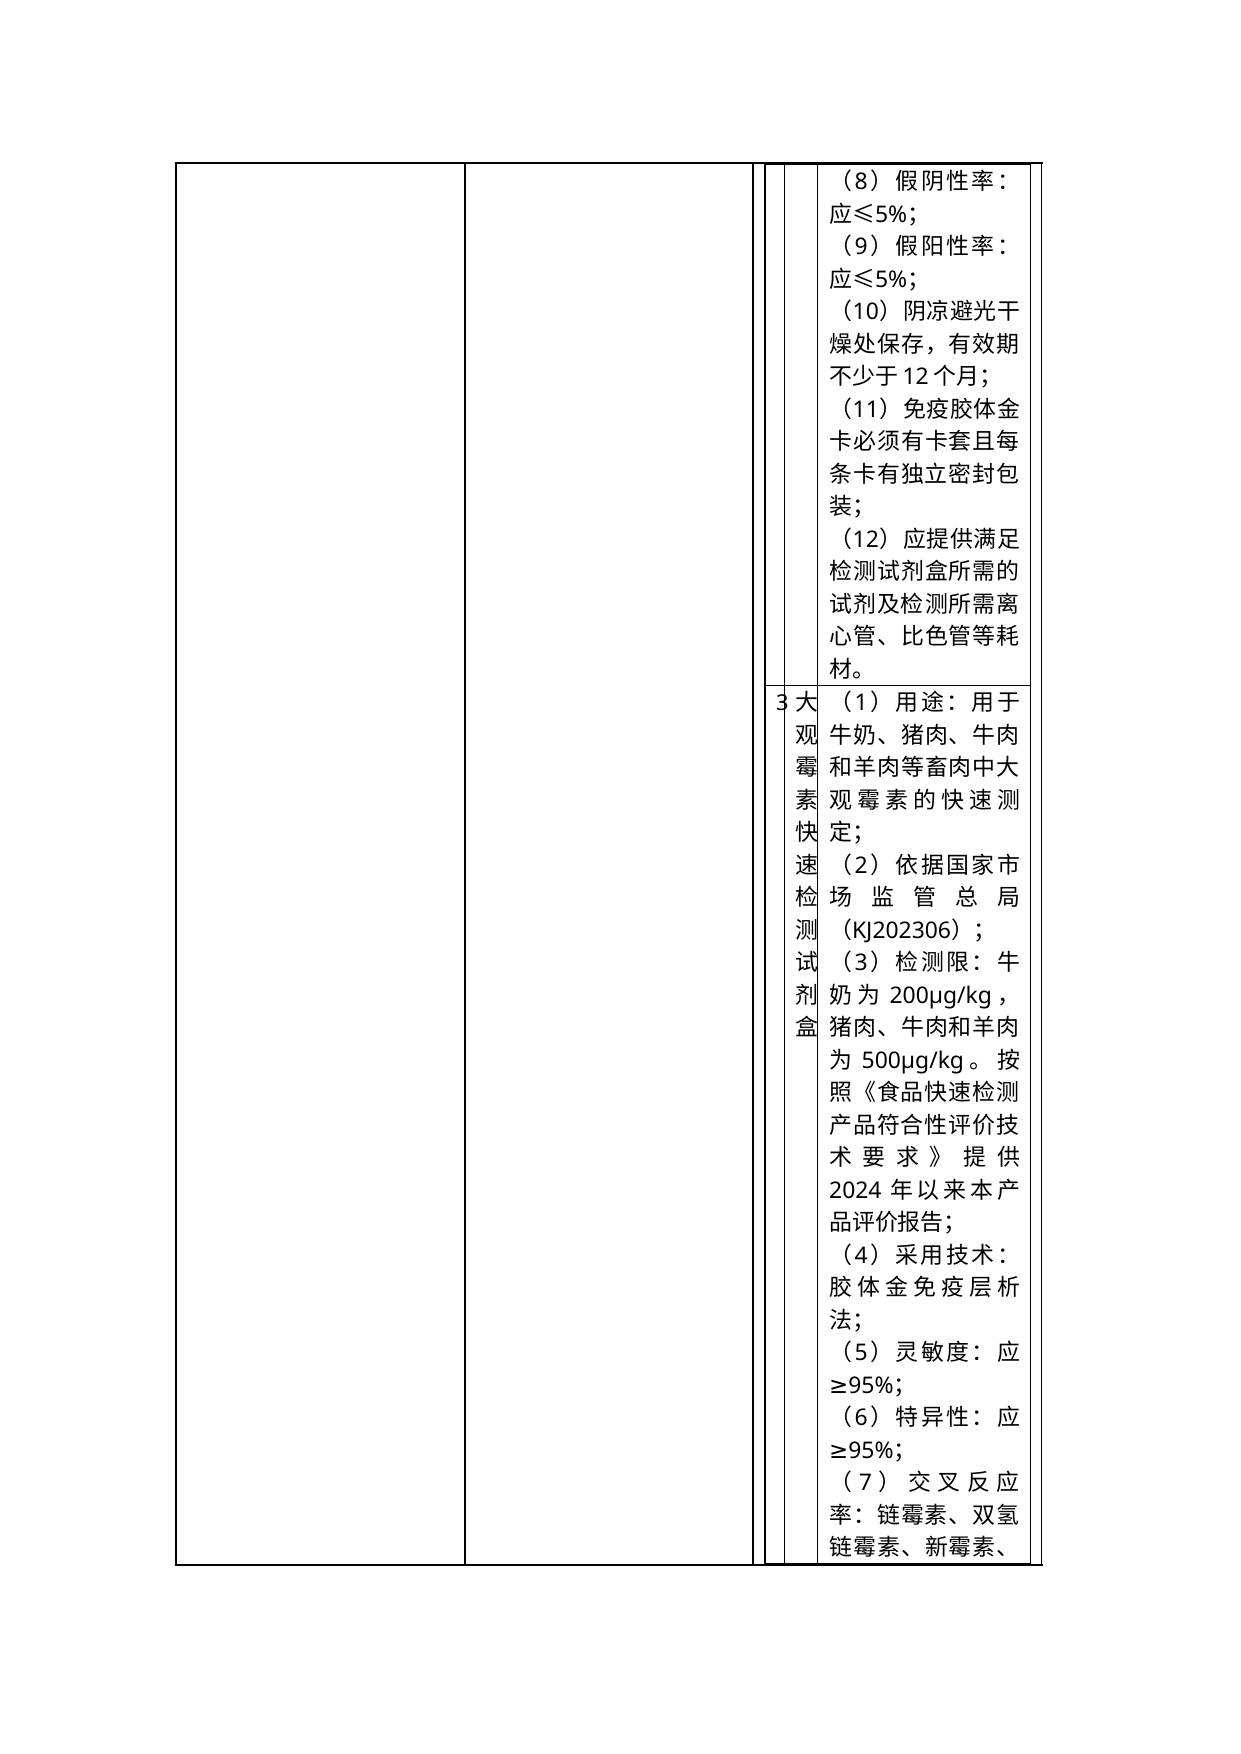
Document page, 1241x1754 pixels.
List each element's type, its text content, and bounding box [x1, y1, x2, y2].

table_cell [766, 686, 784, 1563]
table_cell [818, 165, 1030, 685]
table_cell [818, 686, 1030, 1563]
table_cell [466, 164, 752, 1564]
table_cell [754, 164, 764, 1564]
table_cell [766, 165, 784, 685]
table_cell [1031, 164, 1041, 1564]
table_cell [785, 686, 817, 1563]
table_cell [785, 165, 817, 685]
table_cell 2 [177, 164, 464, 1564]
